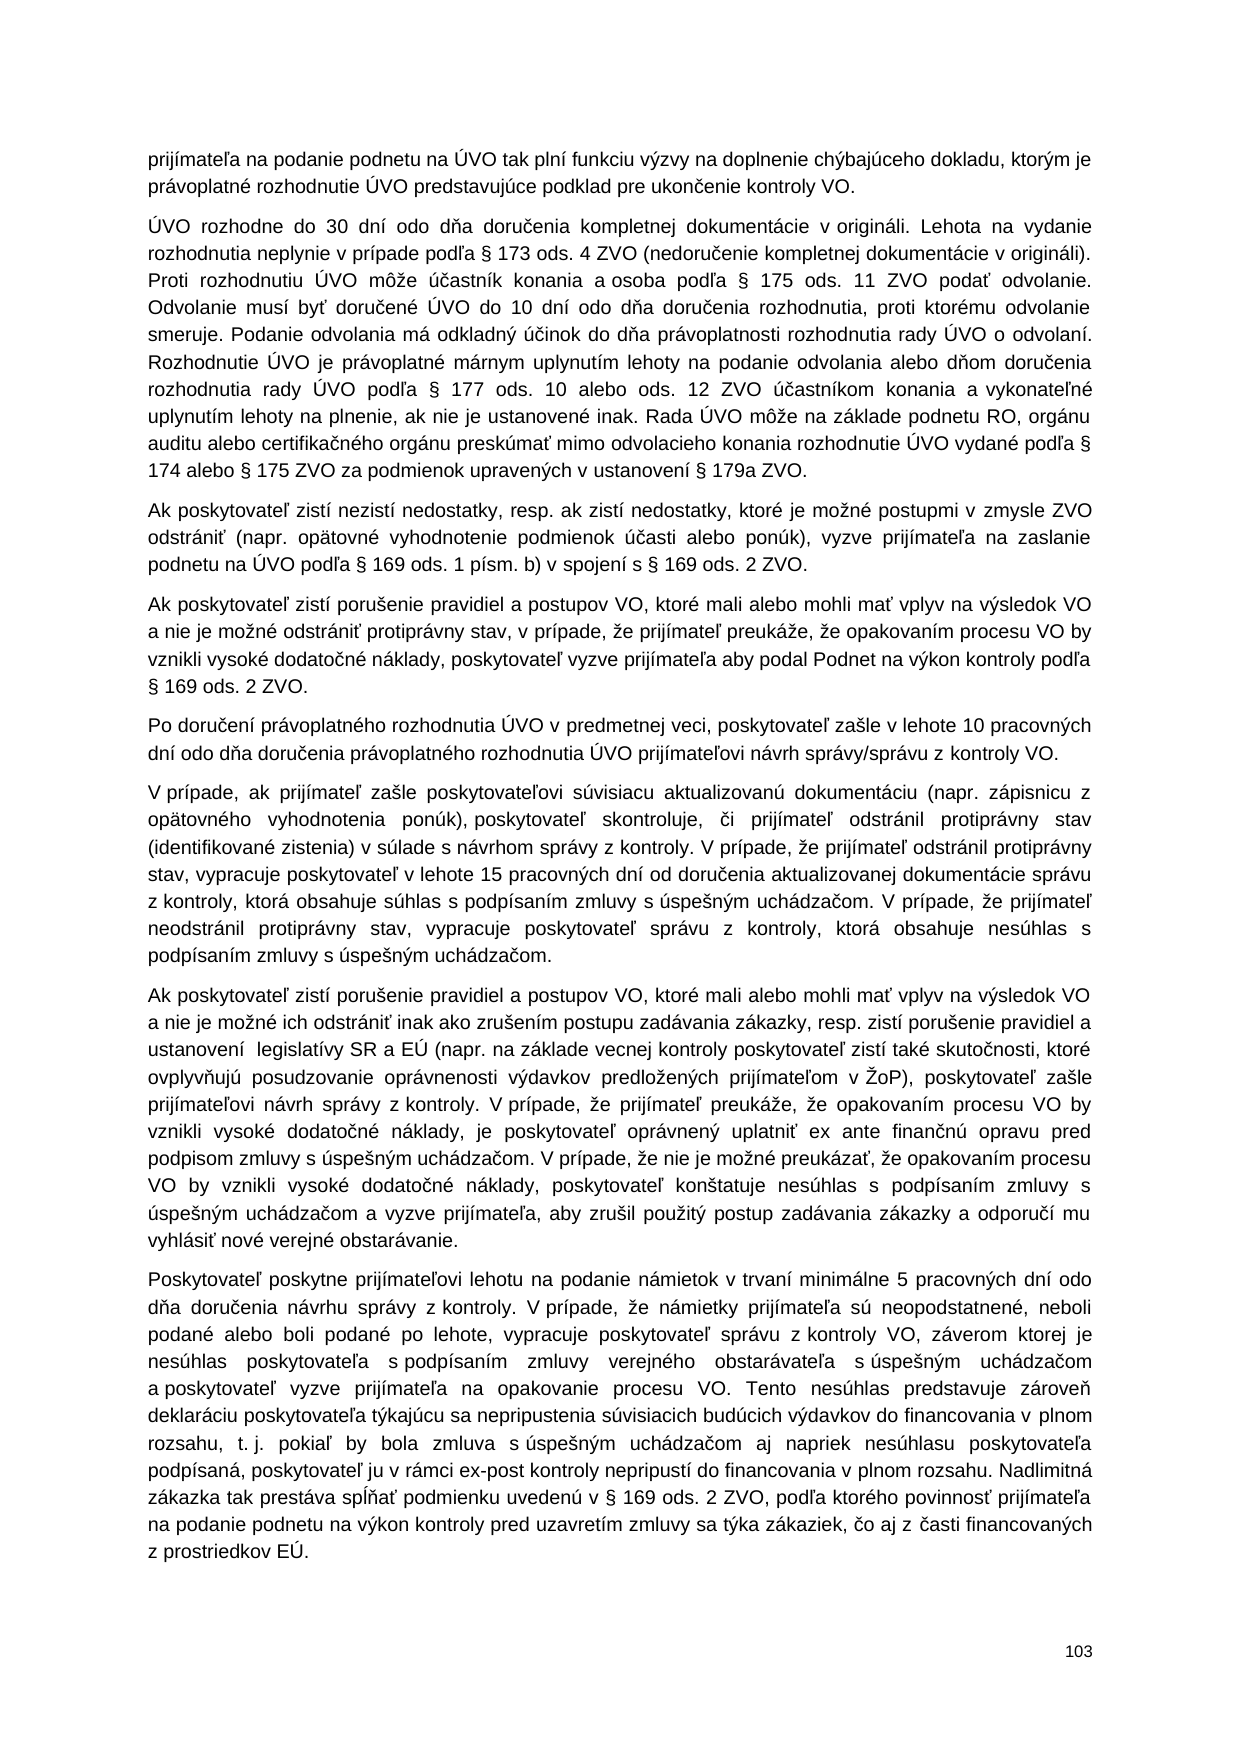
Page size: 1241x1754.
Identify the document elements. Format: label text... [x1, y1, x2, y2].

text ÚVO rozhodne do 30 dní odo dňa doručenia kompletnej dokumentácie v origináli. Lehota na vydanie rozhodnutia neplynie v prípade podľa § 173 ods. 4 ZVO (nedoručenie kompletnej dokumentácie v origináli). Proti rozhodnutiu ÚVO môže účastník konania a osoba podľa § 175 ods. 11 ZVO podať odvolanie. Odvolanie musí byť doručené ÚVO do 10 dní odo dňa doručenia rozhodnutia, proti ktorému odvolanie smeruje. Podanie odvolania má odkladný účinok do dňa právoplatnosti rozhodnutia rady ÚVO o odvolaní. Rozhodnutie ÚVO je právoplatné márnym uplynutím lehoty na podanie odvolania alebo dňom doručenia rozhodnutia rady ÚVO podľa § 177 ods. 10 alebo ods. 12 ZVO účastníkom konania a vykonateľné uplynutím lehoty na plnenie, ak nie je ustanovené inak. Rada ÚVO môže na základe podnetu RO, orgánu auditu alebo certifikačného orgánu preskúmať mimo odvolacieho konania rozhodnutie ÚVO vydané podľa § 174 alebo § 175 ZVO za podmienok upravených v ustanovení § 179a ZVO. [148, 214, 1092, 482]
text Poskytovateľ poskytne prijímateľovi lehotu na podanie námietok v trvaní minimálne 5 pracovných dní odo dňa doručenia návrhu správy z kontroly. V prípade, že námietky prijímateľa sú neopodstatnené, neboli podané alebo boli podané po lehote, vypracuje poskytovateľ správu z kontroly VO, záverom ktorej je nesúhlas poskytovateľa s podpísaním zmluvy verejného obstarávateľa s úspešným uchádzačom a poskytovateľ vyzve prijímateľa na opakovanie procesu VO. Tento nesúhlas predstavuje zároveň deklaráciu poskytovateľa týkajúcu sa nepripustenia súvisiacich budúcich výdavkov do financovania v plnom rozsahu, t. j. pokiaľ by bola zmluva s úspešným uchádzačom aj napriek nesúhlasu poskytovateľa podpísaná, poskytovateľ ju v rámci ex-post kontroly nepripustí do financovania v plnom rozsahu. Nadlimitná zákazka tak prestáva spĺňať podmienku uvedenú v § 169 ods. 2 ZVO, podľa ktorého povinnosť prijímateľa na podanie podnetu na výkon kontroly pred uzavretím zmluvy sa týka zákaziek, čo aj z časti financovaných z prostriedkov EÚ. [148, 1268, 1092, 1563]
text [148, 148, 1092, 198]
text Ak poskytovateľ zistí nezistí nedostatky, resp. ak zistí nedostatky, ktoré je možné postupmi v zmysle ZVO odstrániť (napr. opätovné vyhodnotenie podmienok účasti alebo ponúk), vyzve prijímateľa na zaslanie podnetu na ÚVO podľa § 169 ods. 1 písm. b) v spojení s § 169 ods. 2 ZVO. [148, 499, 1092, 576]
text Po doručení právoplatného rozhodnutia ÚVO v predmetnej veci, poskytovateľ zašle v lehote 10 pracovných dní odo dňa doručenia právoplatného rozhodnutia ÚVO prijímateľovi návrh správy/správu z kontroly VO. [148, 714, 1092, 764]
text V prípade, ak prijímateľ zašle poskytovateľovi súvisiacu aktualizovanú dokumentáciu (napr. zápisnicu z opätovného vyhodnotenia ponúk), poskytovateľ skontroluje, či prijímateľ odstránil protiprávny stav (identifikované zistenia) v súlade s návrhom správy z kontroly. V prípade, že prijímateľ odstránil protiprávny stav, vypracuje poskytovateľ v lehote 15 pracovných dní od doručenia aktualizovanej dokumentácie správu z kontroly, ktorá obsahuje súhlas s podpísaním zmluvy s úspešným uchádzačom. V prípade, že prijímateľ neodstránil protiprávny stav, vypracuje poskytovateľ správu z kontroly, ktorá obsahuje nesúhlas s podpísaním zmluvy s úspešným uchádzačom. [148, 781, 1092, 967]
text Ak poskytovateľ zistí porušenie pravidiel a postupov VO, ktoré mali alebo mohli mať vplyv na výsledok VO a nie je možné ich odstrániť inak ako zrušením postupu zadávania zákazky, resp. zistí porušenie pravidiel a ustanovení legislatívy SR a EÚ (napr. na základe vecnej kontroly poskytovateľ zistí také skutočnosti, ktoré ovplyvňujú posudzovanie oprávnenosti výdavkov predložených prijímateľom v ŽoP), poskytovateľ zašle prijímateľovi návrh správy z kontroly. V prípade, že prijímateľ preukáže, že opakovaním procesu VO by vznikli vysoké dodatočné náklady, je poskytovateľ oprávnený uplatniť ex ante finančnú opravu pred podpisom zmluvy s úspešným uchádzačom. V prípade, že nie je možné preukázať, že opakovaním procesu VO by vznikli vysoké dodatočné náklady, poskytovateľ konštatuje nesúhlas s podpísaním zmluvy s úspešným uchádzačom a vyzve prijímateľa, aby zrušil použitý postup zadávania zákazky a odporučí mu vyhlásiť nové verejné obstarávanie. [148, 984, 1092, 1251]
text Ak poskytovateľ zistí porušenie pravidiel a postupov VO, ktoré mali alebo mohli mať vplyv na výsledok VO a nie je možné odstrániť protiprávny stav, v prípade, že prijímateľ preukáže, že opakovaním procesu VO by vznikli vysoké dodatočné náklady, poskytovateľ vyzve prijímateľa aby podal Podnet na výkon kontroly podľa § 169 ods. 2 ZVO. [148, 593, 1092, 697]
